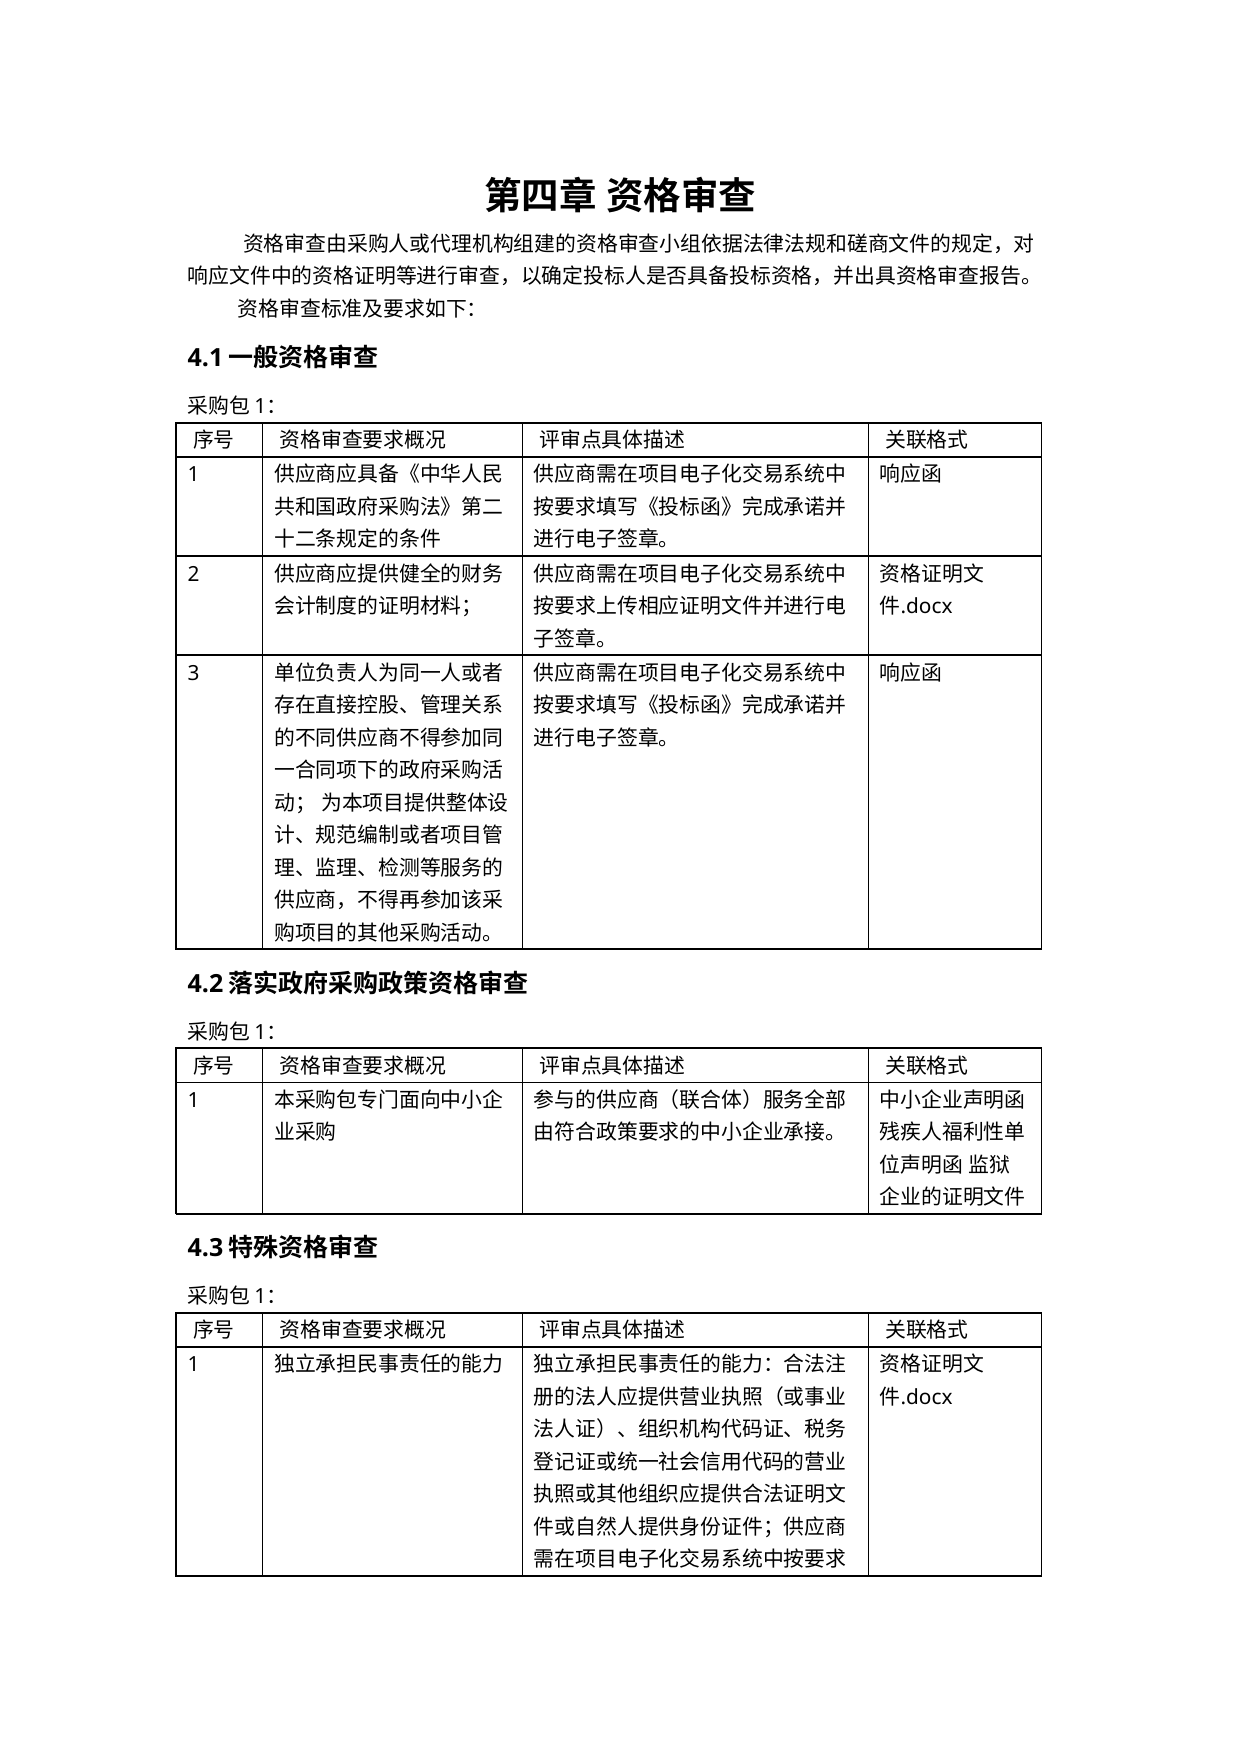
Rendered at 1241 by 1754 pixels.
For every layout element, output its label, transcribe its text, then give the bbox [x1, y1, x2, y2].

table_cell 资格证明文件.docx [869, 1348, 1041, 1575]
table_header 关联格式 [869, 1049, 1041, 1081]
text 资格审查标准及要求如下： [187, 292, 1053, 324]
table_cell 响应函 [869, 458, 1041, 555]
table_cell 供应商需在项目电子化交易系统中按要求填写《投标函》完成承诺并进行电子签章。 [523, 656, 868, 948]
table_header 序号 [177, 1314, 262, 1346]
table_cell 供应商应具备《中华人民共和国政府采购法》第二十二条规定的条件 [263, 458, 522, 555]
table_header 资格审查要求概况 [263, 1314, 522, 1346]
table_cell 单位负责人为同一人或者存在直接控股、管理关系的不同供应商不得参加同一合同项下的政府采购活动； 为本项目提供整体设计、规范编制或者项目管理、监理、检测等服务的供应商，不得再参加该采购项目的其他采购活动。 [263, 656, 522, 948]
table_header 评审点具体描述 [523, 1314, 868, 1346]
table_cell 参与的供应商（联合体）服务全部由符合政策要求的中小企业承接。 [523, 1083, 868, 1213]
table_header 关联格式 [869, 1314, 1041, 1346]
table_cell 1 [177, 1348, 262, 1575]
table_cell 资格证明文件.docx [869, 557, 1041, 654]
text 采购包1： [187, 1279, 1053, 1312]
table_header 序号 [177, 1049, 262, 1081]
table_cell 2 [177, 557, 262, 654]
text 4.1一般资格审查 [187, 324, 1053, 389]
text 采购包1： [187, 389, 1053, 422]
table_cell 供应商需在项目电子化交易系统中按要求上传相应证明文件并进行电子签章。 [523, 557, 868, 654]
table_cell 中小企业声明函 残疾人福利性单位声明函 监狱企业的证明文件 [869, 1083, 1041, 1213]
table_cell 本采购包专门面向中小企业采购 [263, 1083, 522, 1213]
text 第四章 资格审查 [187, 162, 1053, 227]
text 4.3特殊资格审查 [187, 1214, 1053, 1279]
table_cell 3 [177, 656, 262, 948]
text 4.2落实政府采购政策资格审查 [187, 950, 1053, 1015]
table_cell 响应函 [869, 656, 1041, 948]
table_header 评审点具体描述 [523, 1049, 868, 1081]
table_header 资格审查要求概况 [263, 424, 522, 456]
table_header 资格审查要求概况 [263, 1049, 522, 1081]
table_cell 供应商需在项目电子化交易系统中按要求填写《投标函》完成承诺并进行电子签章。 [523, 458, 868, 555]
table_header 评审点具体描述 [523, 424, 868, 456]
table_cell 独立承担民事责任的能力 [263, 1348, 522, 1575]
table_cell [523, 1348, 868, 1575]
table_cell 供应商应提供健全的财务会计制度的证明材料； [263, 557, 522, 654]
table_header 序号 [177, 424, 262, 456]
text 资格审查由采购人或代理机构组建的资格审查小组依据法律法规和磋商文件的规定，对响应文件中的资格证明等进行审查，以确定投标人是否具备投标资格，并出具资格审查报告。 [187, 227, 1053, 292]
table_cell 1 [177, 1083, 262, 1213]
table_header 关联格式 [869, 424, 1041, 456]
text 采购包1： [187, 1015, 1053, 1047]
table_cell 1 [177, 458, 262, 555]
